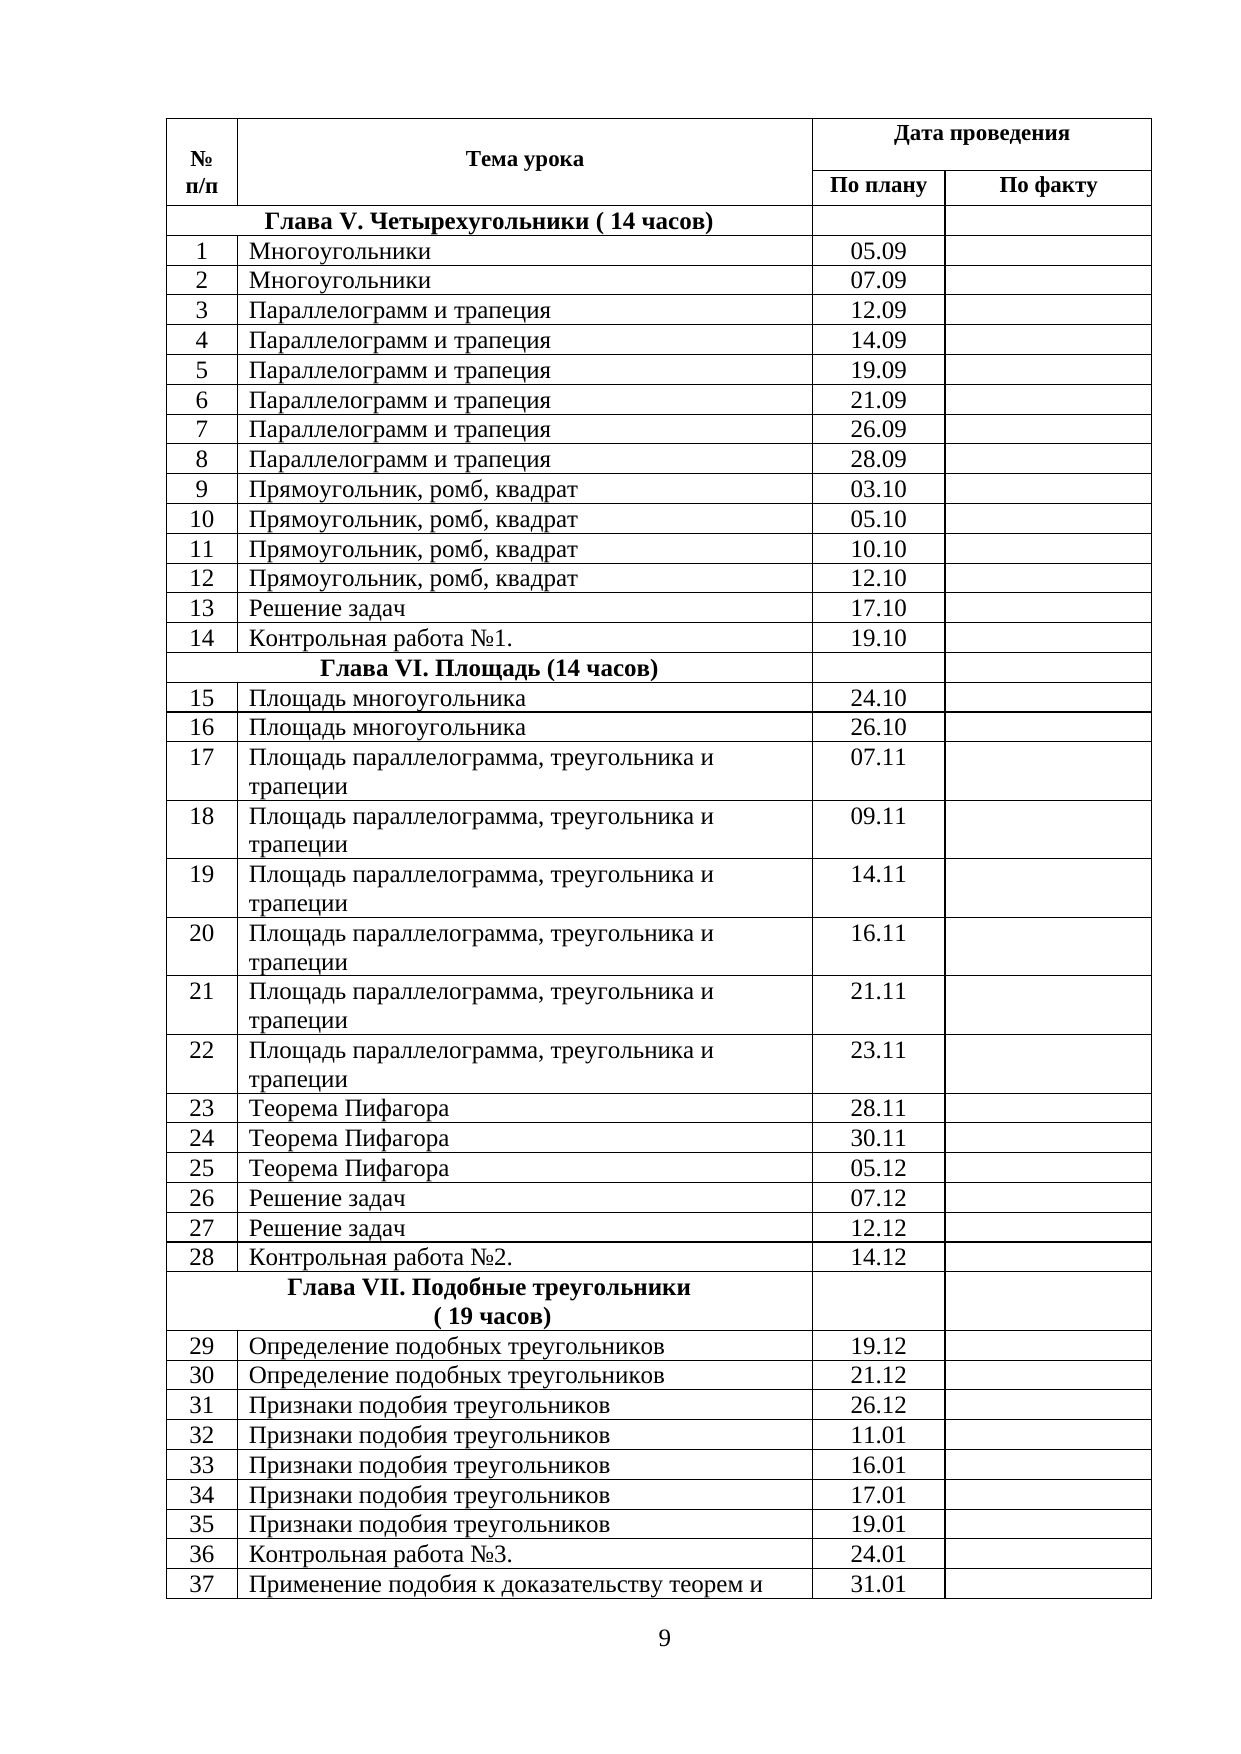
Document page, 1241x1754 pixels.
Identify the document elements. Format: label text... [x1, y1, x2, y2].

table_cell [946, 976, 1151, 1034]
table_cell [946, 1331, 1151, 1359]
table_cell 07.09 [813, 266, 944, 294]
table_cell 16.11 [813, 918, 944, 975]
table_cell 19.12 [813, 1331, 944, 1359]
table_cell [946, 1361, 1151, 1389]
table_cell 19.01 [813, 1510, 944, 1538]
table_cell Теорема Пифагора [238, 1153, 812, 1182]
table_cell 25 [167, 1153, 237, 1182]
table_cell Признаки подобия треугольников [238, 1420, 812, 1449]
table_header Дата проведения [813, 119, 1151, 170]
table_cell 05.10 [813, 504, 944, 533]
table_cell [946, 1213, 1151, 1241]
table_cell 7 [167, 415, 237, 443]
table_cell 10.10 [813, 534, 944, 562]
table_cell 26.10 [813, 713, 944, 741]
table_cell [946, 415, 1151, 443]
table_cell 21.11 [813, 976, 944, 1034]
table_cell 20 [167, 918, 237, 975]
table_cell 23.11 [813, 1035, 944, 1092]
table_cell [946, 1272, 1151, 1330]
table_cell Контрольная работа №3. [238, 1539, 812, 1568]
table_cell 11 [167, 534, 237, 562]
table_cell [813, 206, 944, 235]
table_cell [946, 355, 1151, 384]
table_cell [946, 1035, 1151, 1092]
table_cell 29 [167, 1331, 237, 1359]
table_cell 27 [167, 1213, 237, 1241]
table_cell 21 [167, 976, 237, 1034]
table_cell [946, 1153, 1151, 1182]
table_cell [946, 444, 1151, 473]
table_cell 30.11 [813, 1123, 944, 1152]
table_cell Параллелограмм и трапеция [238, 355, 812, 384]
table_cell Параллелограмм и трапеция [238, 415, 812, 443]
table_cell Параллелограмм и трапеция [238, 385, 812, 413]
table_cell [946, 236, 1151, 264]
table_cell [946, 742, 1151, 800]
table_cell 14.09 [813, 325, 944, 354]
table_cell 09.11 [813, 801, 944, 858]
table_cell 26.12 [813, 1390, 944, 1419]
table_cell Решение задач [238, 1213, 812, 1241]
table_cell 11.01 [813, 1420, 944, 1449]
table_cell Площадь параллелограмма, треугольника и трапеции [238, 918, 812, 975]
table_cell 28 [167, 1243, 237, 1271]
table_cell 10 [167, 504, 237, 533]
table_cell [946, 593, 1151, 622]
table_cell 22 [167, 1035, 237, 1092]
table_cell Определение подобных треугольников [238, 1331, 812, 1359]
table_cell 17.10 [813, 593, 944, 622]
table_cell 9 [167, 474, 237, 503]
table_cell [946, 1480, 1151, 1508]
table_cell Площадь многоугольника [238, 713, 812, 741]
table_cell 4 [167, 325, 237, 354]
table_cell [238, 1569, 812, 1598]
table_cell 36 [167, 1539, 237, 1568]
table_cell Признаки подобия треугольников [238, 1390, 812, 1419]
table_cell Глава V. Четырехугольники ( 14 часов) [167, 206, 812, 235]
table_cell Решение задач [238, 1183, 812, 1212]
table_cell [946, 1243, 1151, 1271]
table_cell [946, 1123, 1151, 1152]
table_cell 24 [167, 1123, 237, 1152]
table_cell 18 [167, 801, 237, 858]
table_cell Признаки подобия треугольников [238, 1480, 812, 1508]
table_cell Прямоугольник, ромб, квадрат [238, 504, 812, 533]
table_cell 16 [167, 713, 237, 741]
table_cell Решение задач [238, 593, 812, 622]
table_cell 26 [167, 1183, 237, 1212]
table_cell [946, 653, 1151, 682]
table_cell [946, 1183, 1151, 1212]
table_cell 07.11 [813, 742, 944, 800]
table_cell [813, 1272, 944, 1330]
table_cell 2 [167, 266, 237, 294]
table_cell Площадь параллелограмма, треугольника и трапеции [238, 976, 812, 1034]
table_cell Параллелограмм и трапеция [238, 444, 812, 473]
table_cell 1 [167, 236, 237, 264]
table_cell 07.12 [813, 1183, 944, 1212]
table_cell 05.09 [813, 236, 944, 264]
table_cell [946, 623, 1151, 652]
table_cell [946, 1094, 1151, 1122]
table_cell Теорема Пифагора [238, 1094, 812, 1122]
table_cell [946, 266, 1151, 294]
table_cell Площадь многоугольника [238, 683, 812, 711]
table_cell По плану [813, 171, 944, 205]
table_cell [946, 801, 1151, 858]
table_cell 8 [167, 444, 237, 473]
table_cell 3 [167, 295, 237, 324]
table_cell 31 [167, 1390, 237, 1419]
table_cell [946, 1390, 1151, 1419]
table_cell Многоугольники [238, 236, 812, 264]
table_cell Определение подобных треугольников [238, 1361, 812, 1389]
table_cell 14.11 [813, 859, 944, 917]
table_cell [946, 1569, 1151, 1598]
table_cell Признаки подобия треугольников [238, 1510, 812, 1538]
table_cell 28.11 [813, 1094, 944, 1122]
table_cell [946, 504, 1151, 533]
table_cell Глава VII. Подобные треугольники ( 19 часов) [167, 1272, 812, 1330]
table_cell [946, 325, 1151, 354]
table_cell Контрольная работа №1. [238, 623, 812, 652]
table_cell 17 [167, 742, 237, 800]
table_cell 15 [167, 683, 237, 711]
table_cell 35 [167, 1510, 237, 1538]
table_cell 28.09 [813, 444, 944, 473]
table_cell [946, 564, 1151, 592]
table_cell [946, 1450, 1151, 1479]
table_cell 05.12 [813, 1153, 944, 1182]
table_cell 14 [167, 623, 237, 652]
table_cell Площадь параллелограмма, треугольника и трапеции [238, 742, 812, 800]
table_cell 21.09 [813, 385, 944, 413]
table_cell 19.09 [813, 355, 944, 384]
table_cell [946, 295, 1151, 324]
table_cell Глава VI. Площадь (14 часов) [167, 653, 812, 682]
table_cell Теорема Пифагора [238, 1123, 812, 1152]
table_cell 12 [167, 564, 237, 592]
table_cell 33 [167, 1450, 237, 1479]
table_cell [946, 683, 1151, 711]
table_header № п/п [167, 119, 237, 205]
table_cell 19 [167, 859, 237, 917]
table_cell [813, 653, 944, 682]
table_cell 37 [167, 1569, 237, 1598]
table_cell 17.01 [813, 1480, 944, 1508]
table_cell [946, 713, 1151, 741]
table_cell 23 [167, 1094, 237, 1122]
table_cell [946, 918, 1151, 975]
table_cell Прямоугольник, ромб, квадрат [238, 534, 812, 562]
table_cell 12.12 [813, 1213, 944, 1241]
table_cell Параллелограмм и трапеция [238, 325, 812, 354]
table_cell Площадь параллелограмма, треугольника и трапеции [238, 801, 812, 858]
table_cell 21.12 [813, 1361, 944, 1389]
table_cell [946, 859, 1151, 917]
table_cell Контрольная работа №2. [238, 1243, 812, 1271]
table_header Тема урока [238, 119, 812, 205]
table_cell 30 [167, 1361, 237, 1389]
table_cell Признаки подобия треугольников [238, 1450, 812, 1479]
table_cell 03.10 [813, 474, 944, 503]
table_cell 16.01 [813, 1450, 944, 1479]
table_cell По факту [946, 171, 1151, 205]
table_cell 12.10 [813, 564, 944, 592]
table_cell Площадь параллелограмма, треугольника и трапеции [238, 859, 812, 917]
table_cell 19.10 [813, 623, 944, 652]
table_cell Площадь параллелограмма, треугольника и трапеции [238, 1035, 812, 1092]
table_cell 26.09 [813, 415, 944, 443]
table_cell 6 [167, 385, 237, 413]
table_cell [946, 1420, 1151, 1449]
table_cell [946, 534, 1151, 562]
table_cell 32 [167, 1420, 237, 1449]
table_cell [946, 474, 1151, 503]
table_cell 12.09 [813, 295, 944, 324]
table_cell Многоугольники [238, 266, 812, 294]
table_cell 24.10 [813, 683, 944, 711]
table_cell 14.12 [813, 1243, 944, 1271]
table_cell 34 [167, 1480, 237, 1508]
table_cell [946, 1510, 1151, 1538]
table_cell [946, 206, 1151, 235]
table_cell [946, 1539, 1151, 1568]
table_cell 13 [167, 593, 237, 622]
table_cell 5 [167, 355, 237, 384]
table_cell [946, 385, 1151, 413]
table_cell Прямоугольник, ромб, квадрат [238, 564, 812, 592]
table_cell 31.01 [813, 1569, 944, 1598]
table_cell Прямоугольник, ромб, квадрат [238, 474, 812, 503]
table_cell Параллелограмм и трапеция [238, 295, 812, 324]
table_cell 24.01 [813, 1539, 944, 1568]
